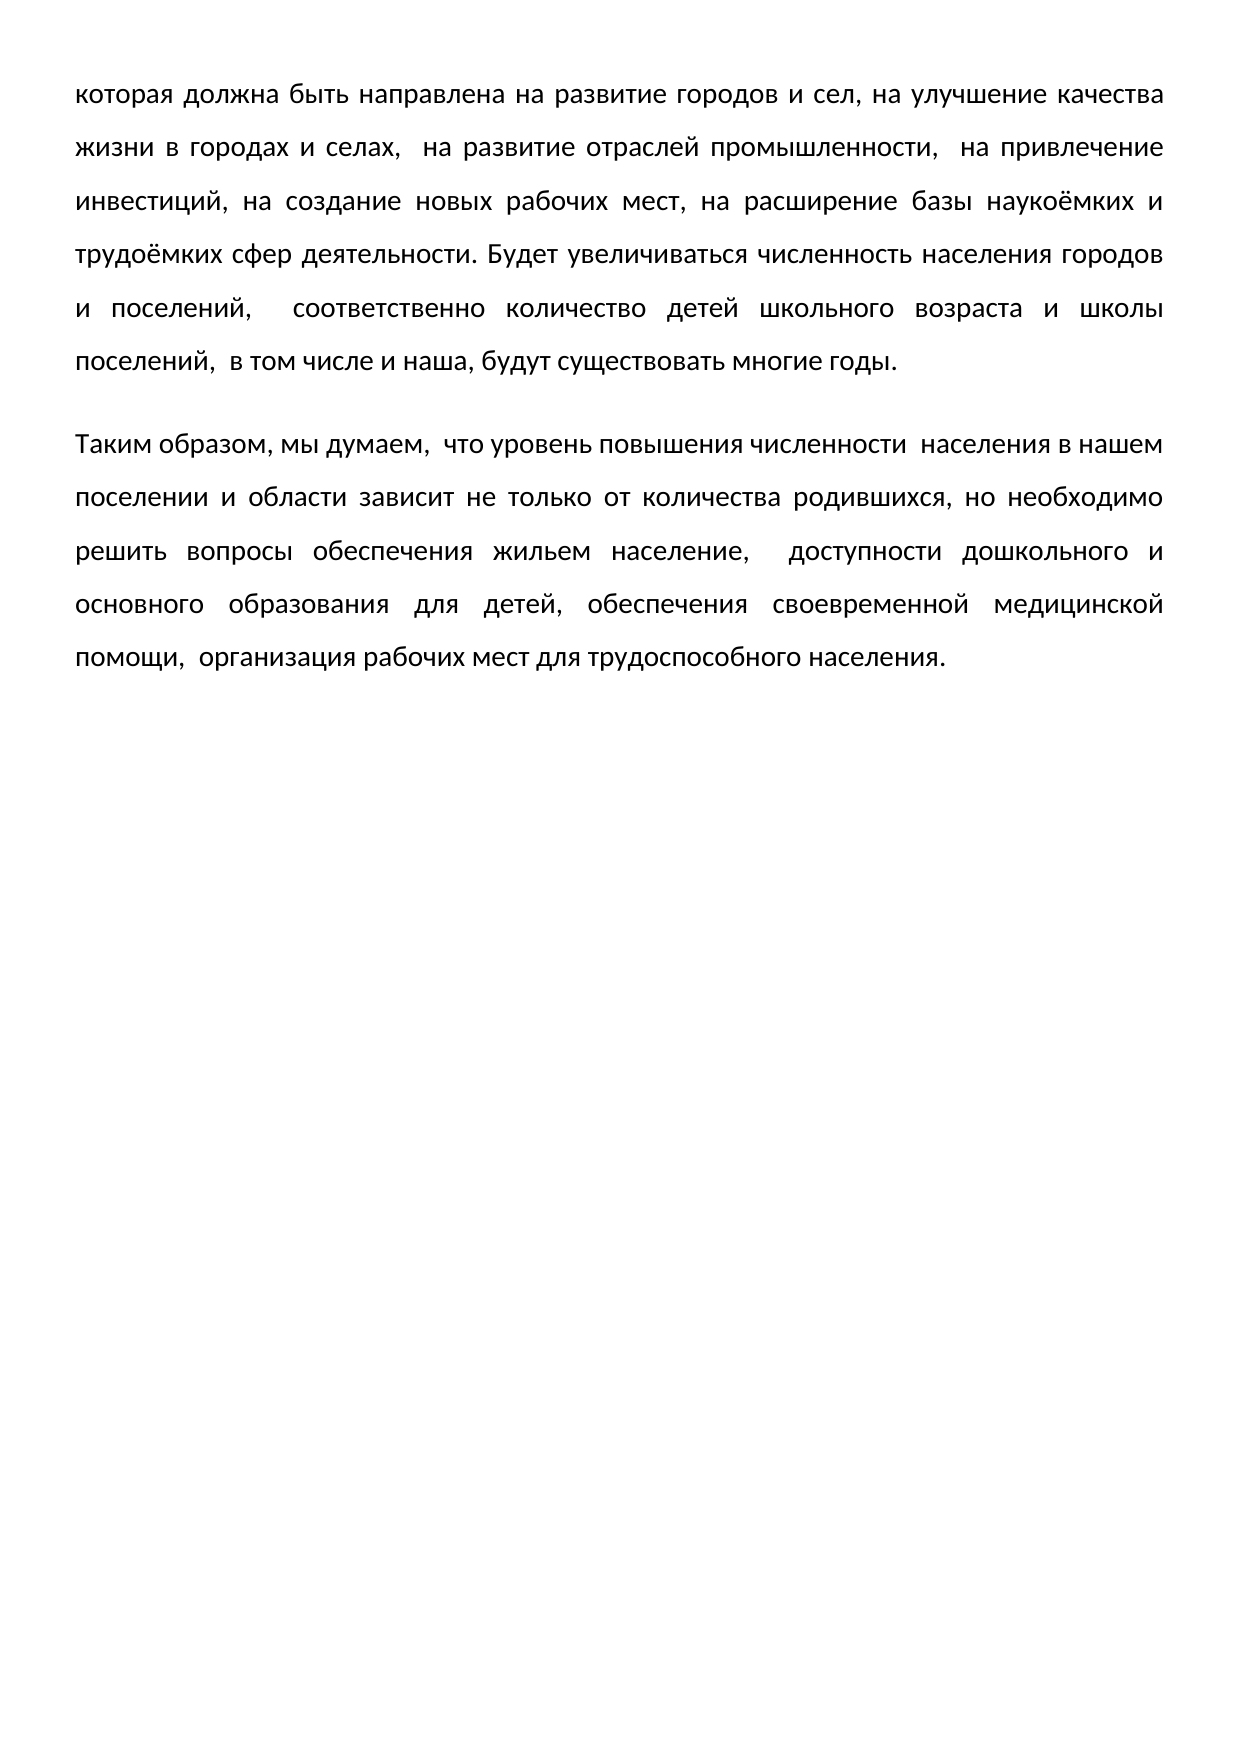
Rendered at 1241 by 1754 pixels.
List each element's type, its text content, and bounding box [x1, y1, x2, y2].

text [75, 75, 1165, 378]
text Таким образом, мы думаем, что уровень повышения численности населения в нашем поселении и области зависит не только от количества родившихся, но необходимо решить вопросы обеспечения жильем население, доступности дошкольного и основного образования для детей, обеспечения своевременной медицинской помощи, организация рабочих мест для трудоспособного населения. [75, 425, 1165, 674]
